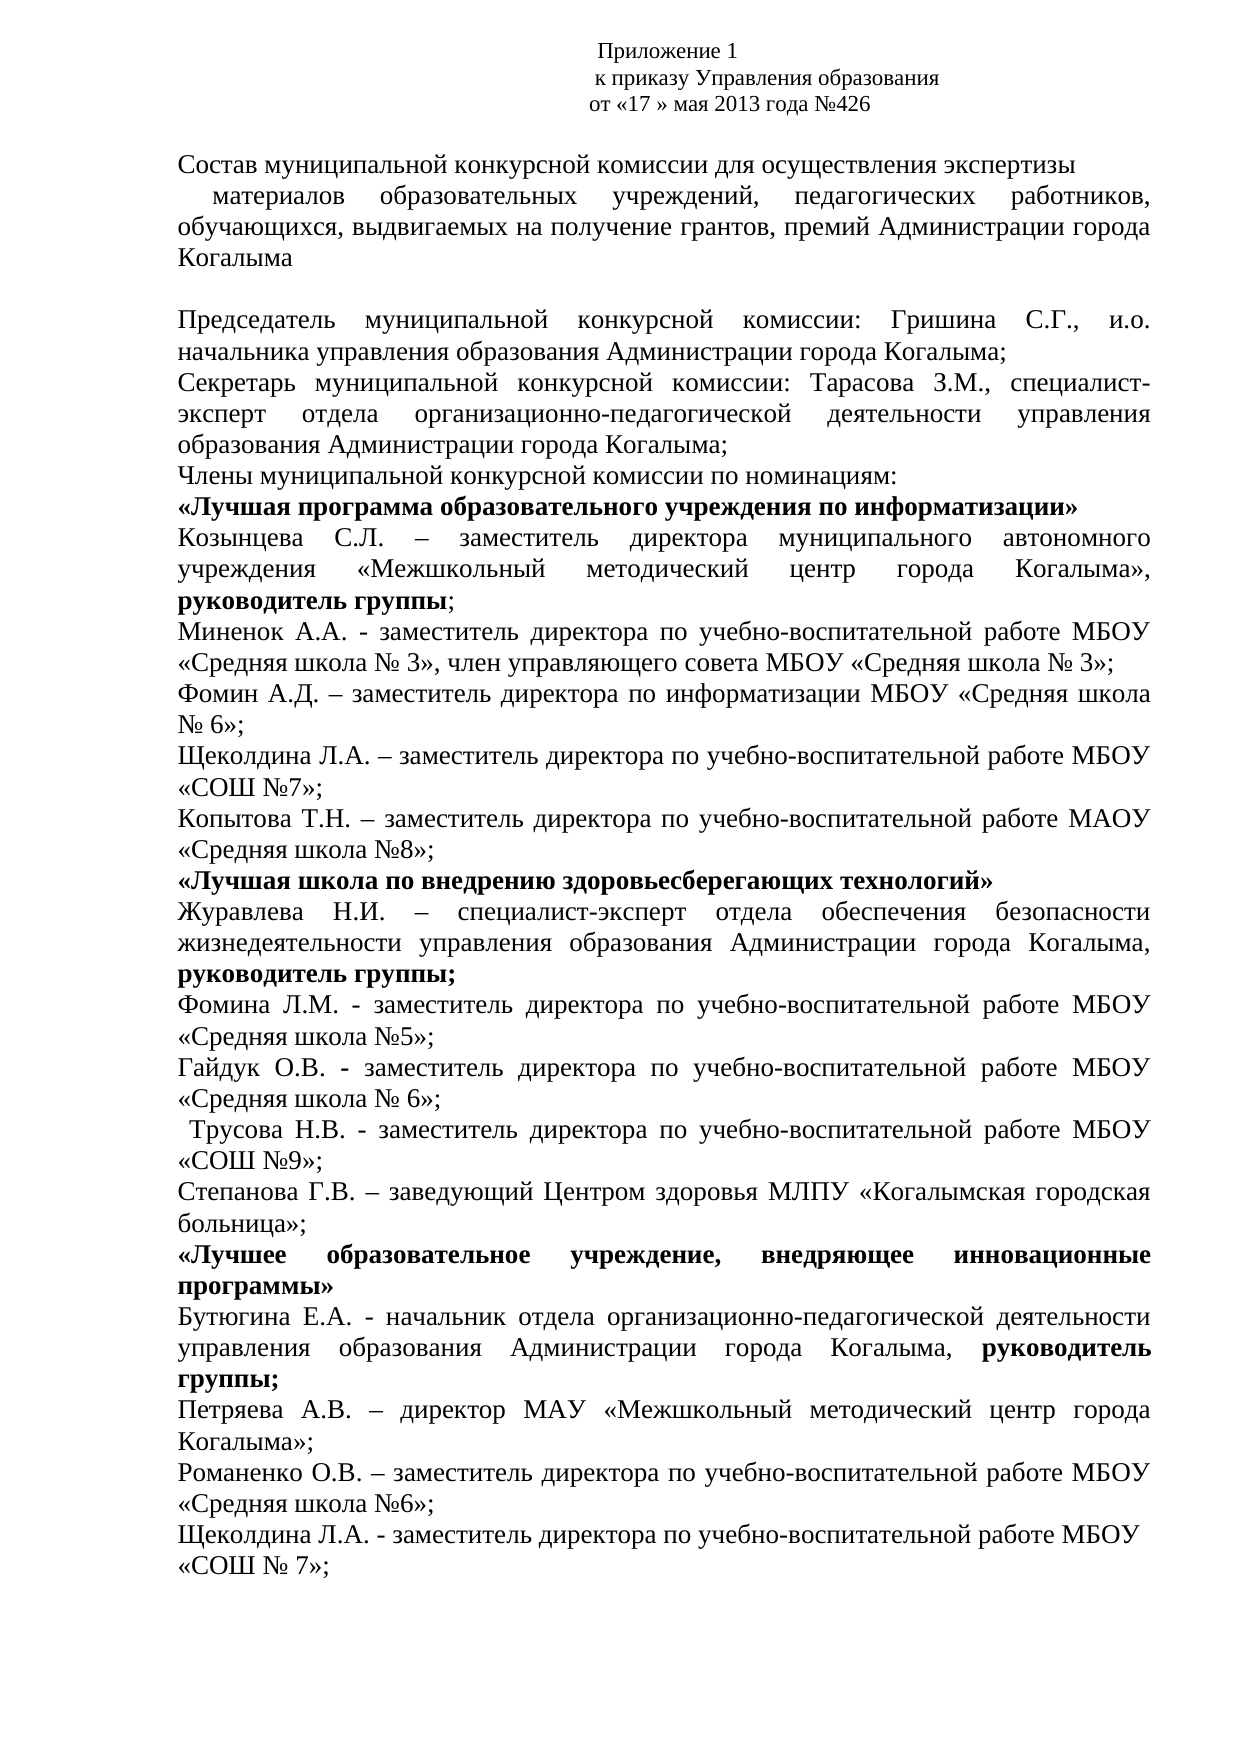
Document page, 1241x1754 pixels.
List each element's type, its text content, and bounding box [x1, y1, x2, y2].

text Щеколдина Л.А. - заместитель директора по учебно-воспитательной работе МБОУ «СОШ № 7»; [177, 1518, 1152, 1580]
text Журавлева Н.И. – специалист-эксперт отдела обеспечения безопасности жизнедеятельности управления образования Администрации города Когалыма, руководитель группы; [177, 895, 1152, 989]
text Председатель муниципальной конкурсной комиссии: Гришина С.Г., и.о. начальника управления образования Администрации города Когалыма; [177, 303, 1152, 366]
text Фомин А.Д. – заместитель директора по информатизации МБОУ «Средняя школа № 6»; [177, 677, 1152, 739]
text «Лучшая школа по внедрению здоровьесберегающих технологий» [177, 864, 1152, 895]
text Петряева А.В. – директор МАУ «Межшкольный методический центр города Когалыма»; [177, 1393, 1152, 1456]
text Козынцева С.Л. – заместитель директора муниципального автономного учреждения «Межшкольный методический центр города Когалыма», руководитель группы; [177, 521, 1152, 615]
text Секретарь муниципальной конкурсной комиссии: Тарасова З.М., специалист-эксперт отдела организационно-педагогической деятельности управления образования Администрации города Когалыма; [177, 366, 1152, 459]
text Фомина Л.М. - заместитель директора по учебно-воспитательной работе МБОУ «Средняя школа №5»; [177, 989, 1152, 1051]
text Копытова Т.Н. – заместитель директора по учебно-воспитательной работе МАОУ «Средняя школа №8»; [177, 802, 1152, 864]
text Миненок А.А. - заместитель директора по учебно-воспитательной работе МБОУ «Средняя школа № 3», член управляющего совета МБОУ «Средняя школа № 3»; [177, 615, 1152, 677]
text Состав муниципальной конкурсной комиссии для осуществления экспертизы [177, 148, 1152, 179]
text Щеколдина Л.А. – заместитель директора по учебно-воспитательной работе МБОУ «СОШ №7»; [177, 739, 1152, 802]
text материалов образовательных учреждений, педагогических работников, обучающихся, выдвигаемых на получение грантов, премий Администрации города Когалыма [177, 179, 1152, 272]
text Романенко О.В. – заместитель директора по учебно-воспитательной работе МБОУ «Средняя школа №6»; [177, 1456, 1152, 1518]
text Бутюгина Е.А. - начальник отдела организационно-педагогической деятельности управления образования Администрации города Когалыма, руководитель группы; [177, 1300, 1152, 1393]
text «Лучшее образовательное учреждение, внедряющее инновационные программы» [177, 1238, 1152, 1300]
text Гайдук О.В. - заместитель директора по учебно-воспитательной работе МБОУ «Средняя школа № 6»; [177, 1051, 1152, 1113]
text Трусова Н.В. - заместитель директора по учебно-воспитательной работе МБОУ «СОШ №9»; [177, 1113, 1152, 1176]
text к приказу Управления образования [177, 64, 1152, 90]
text «Лучшая программа образовательного учреждения по информатизации» [177, 490, 1152, 521]
text Степанова Г.В. – заведующий Центром здоровья МЛПУ «Когалымская городская больница»; [177, 1176, 1152, 1238]
text от «17 » мая 2013 года №426 [177, 90, 1152, 117]
text Приложение 1 [177, 37, 1152, 64]
text Члены муниципальной конкурсной комиссии по номинациям: [177, 459, 1152, 490]
